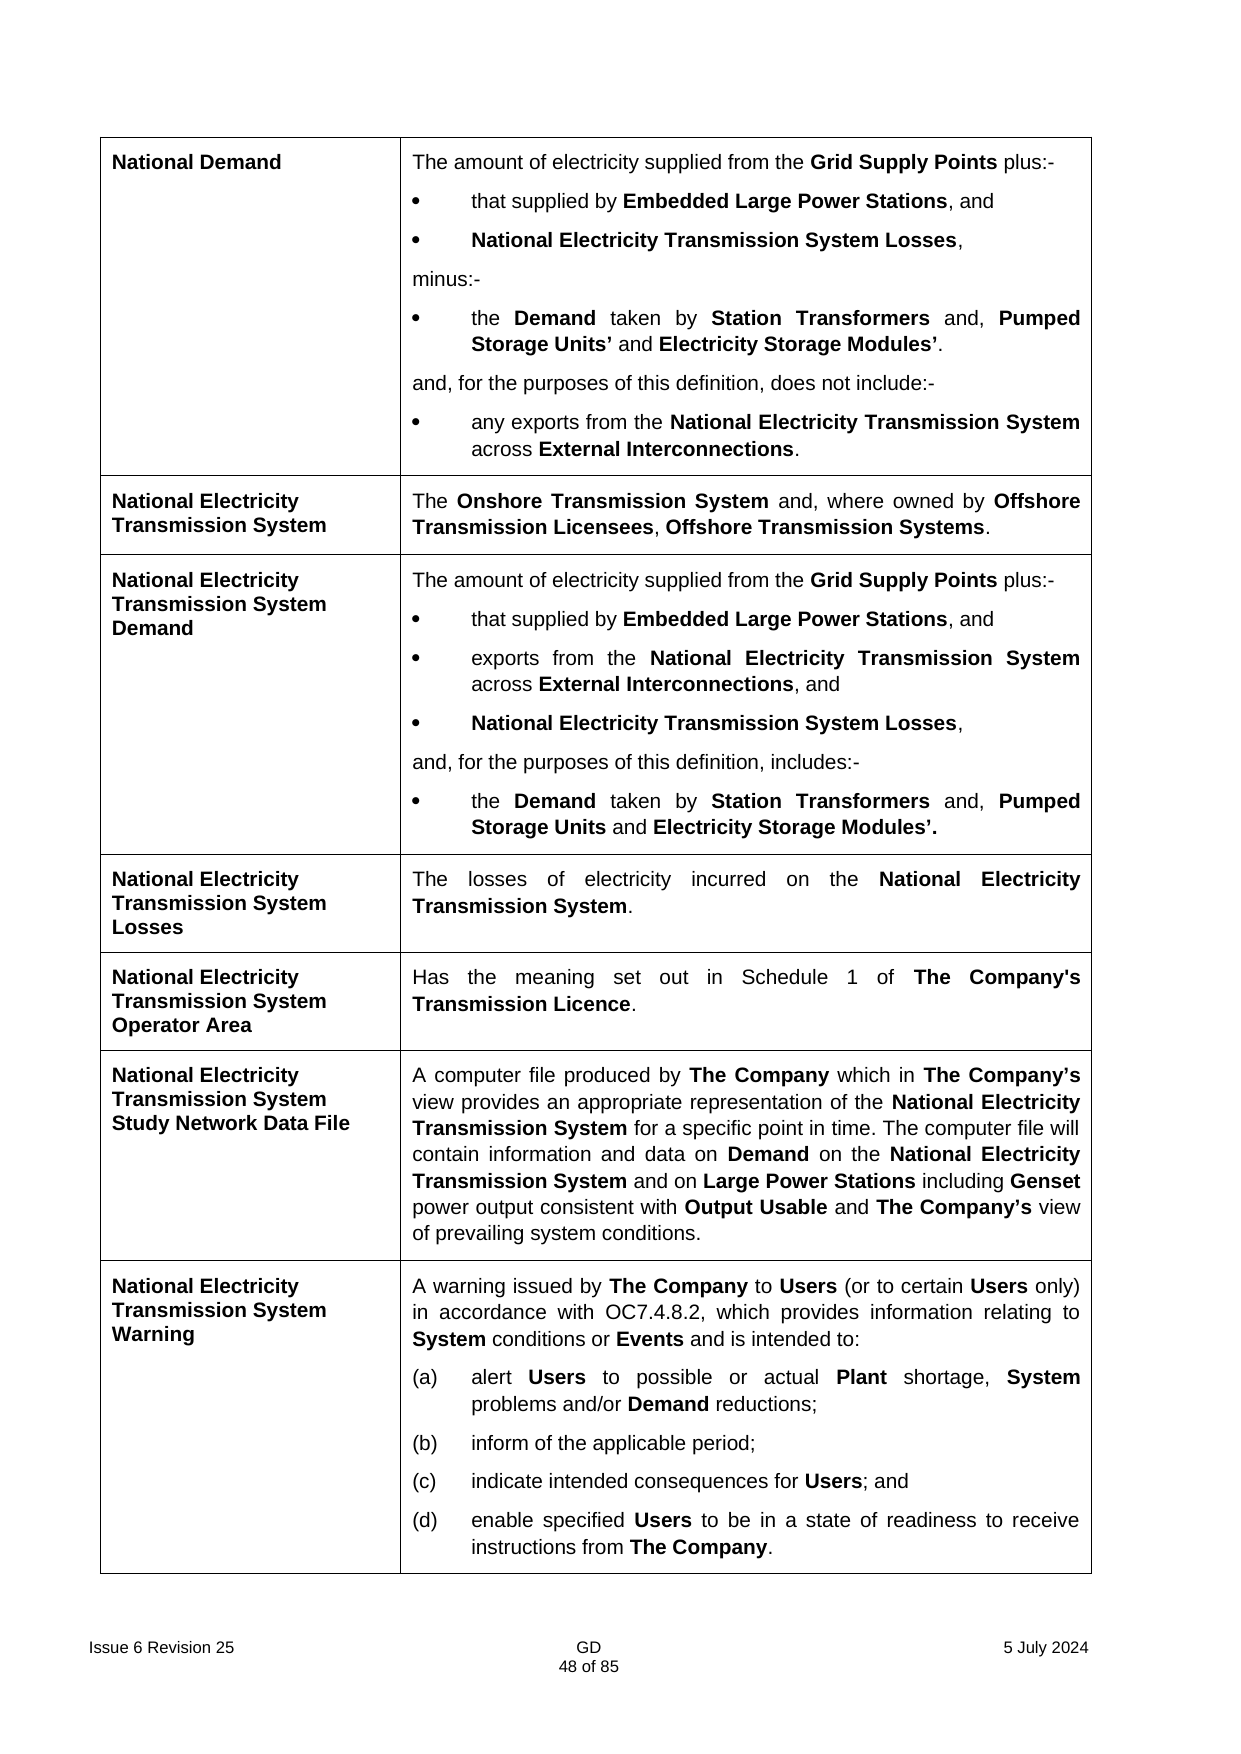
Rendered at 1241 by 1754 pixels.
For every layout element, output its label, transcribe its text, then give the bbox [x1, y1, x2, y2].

table_cell The Onshore Transmission System and, where owned by Offshore Transmission Licensees, Offshore Transmission Systems. [401, 476, 1091, 554]
table_cell National Electricity Transmission System Study Network Data File [101, 1051, 400, 1260]
table_cell National Electricity Transmission System [101, 476, 400, 554]
table_cell A computer file produced by The Company which in The Company’s view provides an appropriate representation of the National Electricity Transmission System for a specific point in time. The computer file will contain information and data on Demand on the National Electricity Transmission System and on Large Power Stations including Genset power output consistent with Output Usable and The Company’s view of prevailing system conditions. [401, 1051, 1091, 1260]
table_cell National Electricity Transmission System Losses [101, 855, 400, 952]
table_cell National Electricity Transmission System Operator Area [101, 953, 400, 1049]
table_cell The amount of electricity supplied from the Grid Supply Points plus:- that supplied by Embedded Large Power Stations, and National Electricity Transmission System Losses, minus:- the Demand taken by Station Transformers and, Pumped Storage Units’ and Electricity Storage Modules’. and, for the purposes of this definition, does not include:- any exports from the National Electricity Transmission System across External Interconnections. [401, 138, 1091, 475]
table_cell National Electricity Transmission System Warning [101, 1261, 400, 1573]
table_cell Has the meaning set out in Schedule 1 of The Company's Transmission Licence. [401, 953, 1091, 1049]
table_cell National Demand [101, 138, 400, 475]
table_cell The losses of electricity incurred on the National Electricity Transmission System. [401, 855, 1091, 952]
table_cell National Electricity Transmission System Demand [101, 555, 400, 854]
table_cell A warning issued by The Company to Users (or to certain Users only) in accordance with OC7.4.8.2, which provides information relating to System conditions or Events and is intended to: (a) alert Users to possible or actual Plant shortage, System problems and/or Demand reductions; (b) inform of the applicable period; (c) indicate intended consequences for Users; and (d) enable specified Users to be in a state of readiness to receive instructions from The Company. [401, 1261, 1091, 1573]
table_cell The amount of electricity supplied from the Grid Supply Points plus:- that supplied by Embedded Large Power Stations, and exports from the National Electricity Transmission System across External Interconnections, and National Electricity Transmission System Losses, and, for the purposes of this definition, includes:- the Demand taken by Station Transformers and, Pumped Storage Units and Electricity Storage Modules’. [401, 555, 1091, 854]
